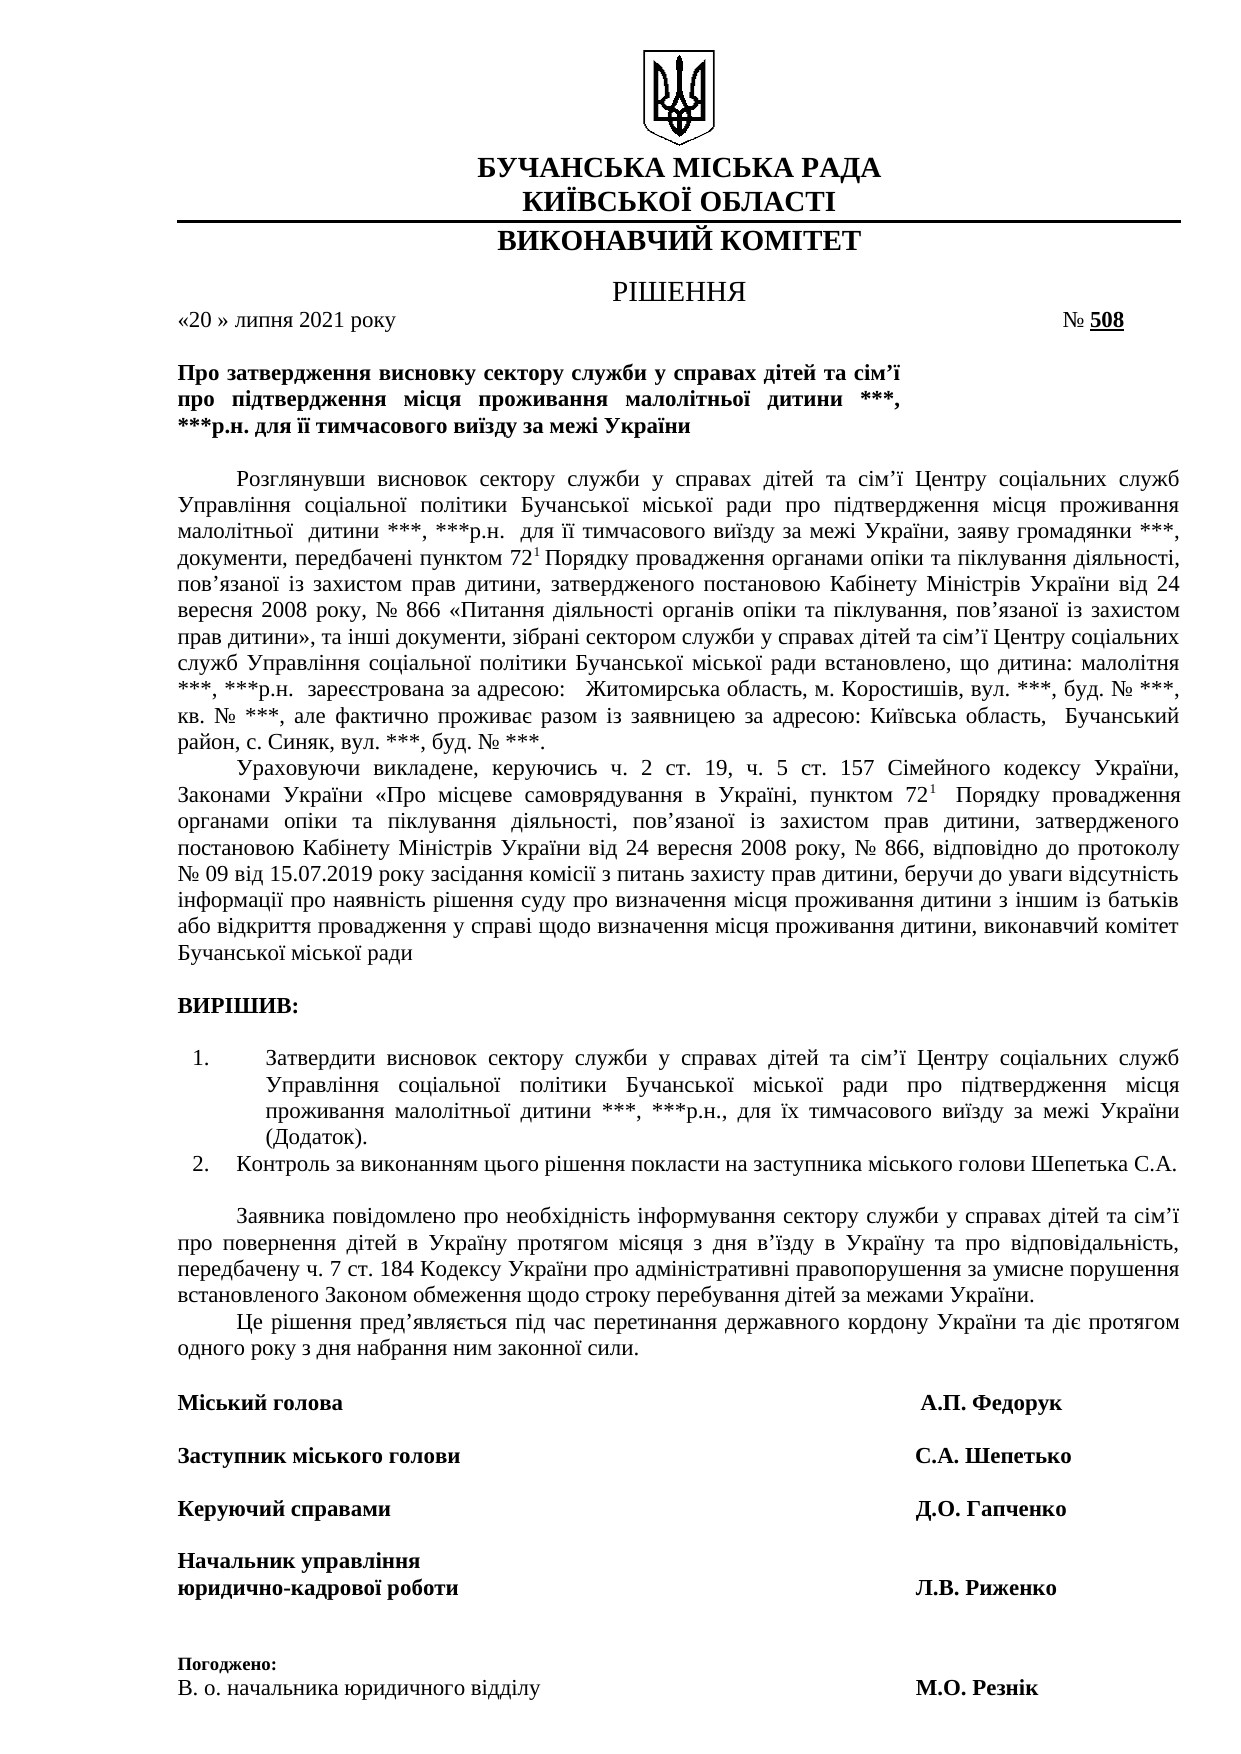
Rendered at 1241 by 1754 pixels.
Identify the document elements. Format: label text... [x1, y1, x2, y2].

text Це рішення пред’являється під час перетинання державного кордону України та діє протягом одного року з дня набрання ним законної сили. [177, 1308, 1181, 1361]
text Розглянувши висновок сектору служби у справах дітей та сім’ї Центру соціальних служб Управління соціальної політики Бучанської міської ради про підтвердження місця проживання малолітньої дитини ***, ***р.н. для її тимчасового виїзду за межі України, заяву громадянки ***, документи, передбачені пунктом 721 Порядку провадження органами опіки та піклування діяльності, пов’язаної із захистом прав дитини, затвердженого постановою Кабінету Міністрів України від 24 вересня 2008 року, № 866 «Питання діяльності органів опіки та піклування, пов’язаної із захистом прав дитини», та інші документи, зібрані сектором служби у справах дітей та сім’ї Центру соціальних служб Управління соціальної політики Бучанської міської ради встановлено, що дитина: малолітня ***, ***р.н. зареєстрована за адресою: Житомирська область, м. Коростишів, вул. ***, буд. № ***, кв. № ***, але фактично проживає разом із заявницею за адресою: Київська область, Бучанський район, с. Синяк, вул. ***, буд. № ***. [177, 464, 1181, 754]
text юридично-кадрової роботи Л.В. Риженко [177, 1574, 1181, 1600]
text В. о. начальника юридичного відділу М.О. Резнік [177, 1674, 1181, 1701]
list Затвердити висновок сектору служби у справах дітей та сім’ї Центру соціальних служб Управління соціальної політики Бучанської міської ради про підтвердження місця проживання малолітньої дитини ***, ***р.н., для їх тимчасового виїзду за межі України (Додаток). [192, 1044, 1181, 1150]
text Ураховуючи викладене, керуючись ч. 2 ст. 19, ч. 5 ст. 157 Сімейного кодексу України, Законами України «Про місцеве самоврядування в Україні, пунктом 721 Порядку провадження органами опіки та піклування діяльності, пов’язаної із захистом прав дитини, затвердженого постановою Кабінету Міністрів України від 24 вересня 2008 року, № 866, відповідно до протоколу № 09 від 15.07.2019 року засідання комісії з питань захисту прав дитини, беручи до уваги відсутність інформації про наявність рішення суду про визначення місця проживання дитини з іншим із батьків або відкриття провадження у справі щодо визначення місця проживання дитини, виконавчий комітет Бучанської міської ради [177, 754, 1181, 965]
text Начальник управління [177, 1547, 1181, 1574]
text Заявника повідомлено про необхідність інформування сектору служби у справах дітей та сім’ї про повернення дітей в Україну протягом місяця з дня в’їзду в Україну та про відповідальність, передбачену ч. 7 ст. 184 Кодексу України про адміністративні правопорушення за умисне порушення встановленого Законом обмеження щодо строку перебування дітей за межами України. [177, 1202, 1181, 1308]
text ВИРІШИВ: [177, 992, 1181, 1018]
text Про затвердження висновку сектору служби у справах дітей та сім’ї про підтвердження місця проживання малолітньої дитини ***, ***р.н. для її тимчасового виїзду за межі України [177, 359, 901, 438]
text Заступник міського голови С.А. Шепетько [177, 1442, 1181, 1468]
list Контроль за виконанням цього рішення покласти на заступника міського голови Шепетька С.А. [192, 1150, 1181, 1176]
text «20 » липня 2021 року № 508 [177, 306, 1181, 333]
text БУЧАНСЬКА МІСЬКА РАДА [177, 151, 1181, 184]
text Керуючий справами Д.О. Гапченко [177, 1495, 1181, 1521]
text Погоджено: [177, 1653, 1181, 1674]
text Міський голова А.П. Федорук [177, 1389, 1181, 1416]
text РІШЕННЯ [177, 281, 1181, 306]
text ВИКОНАВЧИЙ КОМІТЕТ [177, 223, 1181, 256]
text КИЇВСЬКОЇ ОБЛАСТІ [177, 184, 1181, 220]
